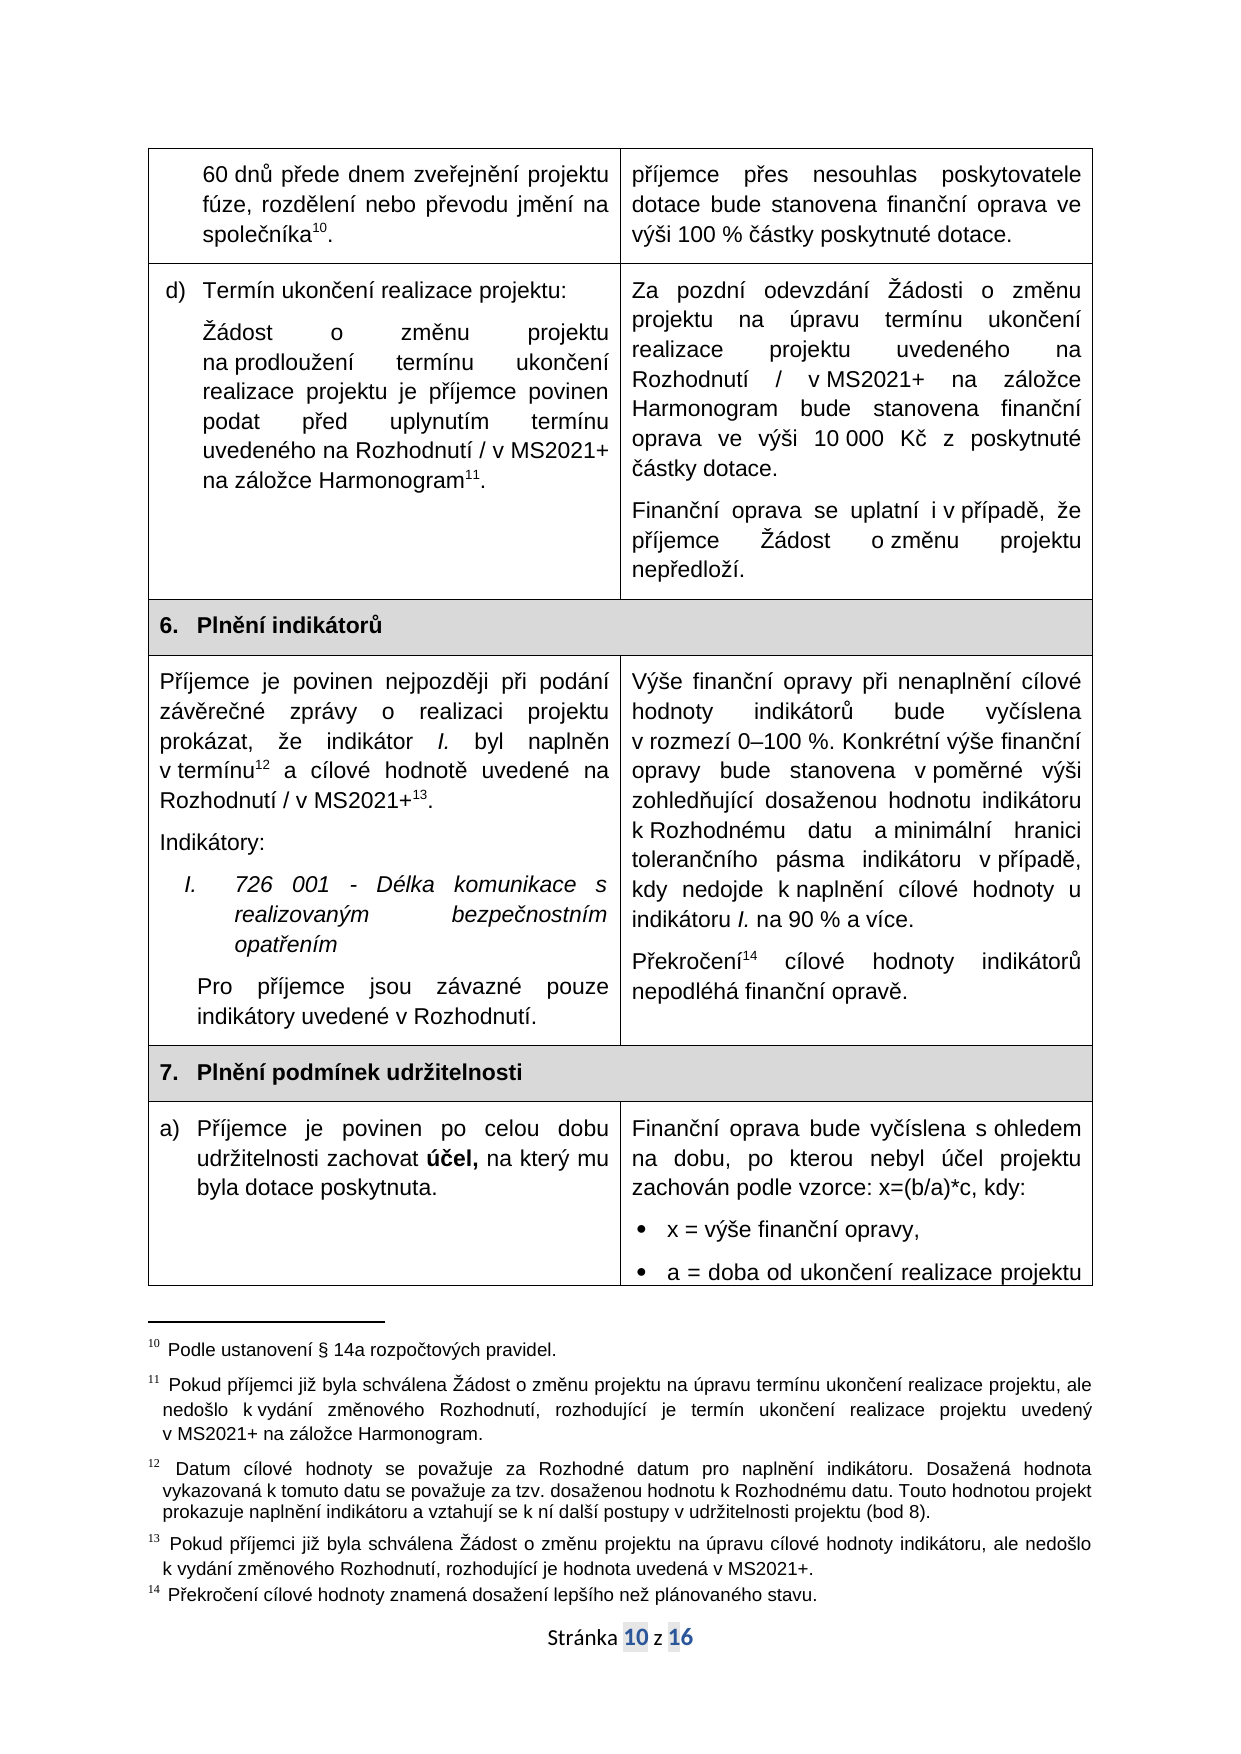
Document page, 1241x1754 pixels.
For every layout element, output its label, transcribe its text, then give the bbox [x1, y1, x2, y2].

table_cell Plnění podmínek udržitelnosti [149, 1046, 1092, 1101]
table_cell Výše finanční opravy při nenaplnění cílové hodnoty indikátorů bude vyčíslena v rozmezí 0–100 %. Konkrétní výše finanční opravy bude stanovena v poměrné výši zohledňující dosaženou hodnotu indikátoru k Rozhodnému datu a minimální hranici tolerančního pásma indikátoru v případě, kdy nedojde k naplnění cílové hodnoty u indikátoru I. na 90 % a více. Překročení cílové hodnoty indikátorů nepodléhá finanční opravě. [621, 656, 1092, 1045]
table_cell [621, 1102, 1092, 1285]
table_cell Plnění indikátorů [149, 600, 1092, 655]
table_cell Příjemce je povinen nejpozději při podání závěrečné zprávy o realizaci projektu prokázat, že indikátor I. byl naplněn v termínu a cílové hodnotě uvedené na Rozhodnutí / v MS2021+. Indikátory: 726 001 - Délka komunikace s realizovaným bezpečnostním opatřením Pro příjemce jsou závazné pouze indikátory uvedené v Rozhodnutí. [149, 656, 620, 1045]
table_cell Jestliže příjemce, který má právní formu obchodní společnosti nebo družstva, se chce zúčastnit fúze či rozdělení jako zanikající obchodní společnost nebo družstvo nebo převodu jmění na společníka, a má zájem, aby na právního nástupce přešly práva a povinnosti z Rozhodnutí, musí požádat formou Žádosti o změnu projektu o souhlas s přechodem práv a povinností z Rozhodnutí nejpozději 60 dnů přede dnem zveřejnění projektu fúze, rozdělení nebo převodu jmění na společníka. [149, 149, 620, 263]
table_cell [149, 1102, 620, 1285]
table_cell Za pozdní odevzdání Žádosti o změnu projektu bude stanovena finanční oprava ve výši 10 000 Kč z poskytnuté částky dotace. Finanční oprava se uplatní i v případě, že příjemce Žádost o změnu projektu nepředloží nebo Žádost o změnu projektu není možné schválit ani po 30 pracovních dnech na straně příjemce (bez ohledu na počet vrácení k dopracování). V případě provedení změny v osobě příjemce přes nesouhlas poskytovatele dotace bude stanovena finanční oprava ve výši 100 % částky poskytnuté dotace. [621, 149, 1092, 263]
table_cell Za pozdní odevzdání Žádosti o změnu projektu na úpravu termínu ukončení realizace projektu uvedeného na Rozhodnutí / v MS2021+ na záložce Harmonogram bude stanovena finanční oprava ve výši 10 000 Kč z poskytnuté částky dotace. Finanční oprava se uplatní i v případě, že příjemce Žádost o změnu projektu nepředloží. [621, 264, 1092, 599]
table_cell Termín ukončení realizace projektu: Žádost o změnu projektu na prodloužení termínu ukončení realizace projektu je příjemce povinen podat před uplynutím termínu uvedeného na Rozhodnutí / v MS2021+ na záložce Harmonogram. [149, 264, 620, 599]
